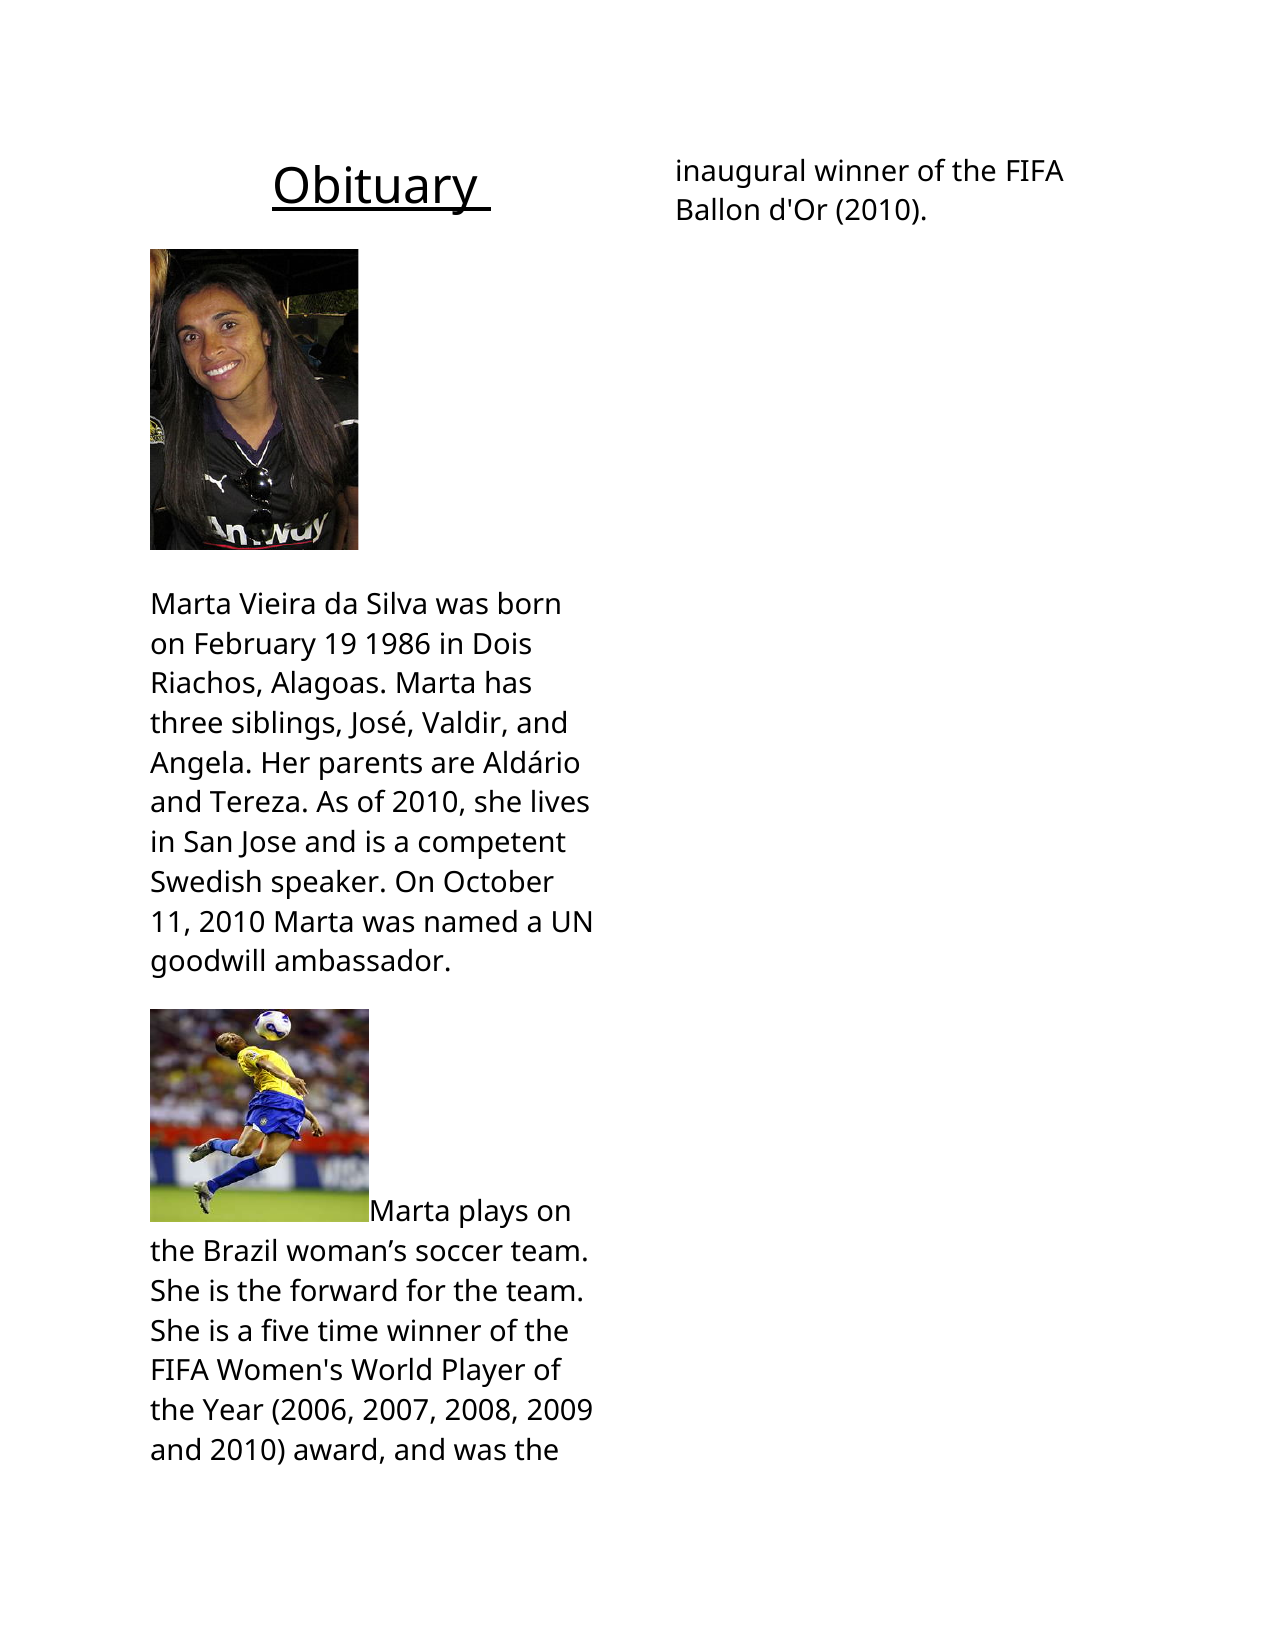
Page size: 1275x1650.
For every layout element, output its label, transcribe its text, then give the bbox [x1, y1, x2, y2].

picture [150, 249, 359, 550]
text Obituary [150, 150, 600, 218]
picture [150, 1009, 369, 1222]
text Marta plays on the Brazil woman’s soccer team. She is the forward for the team. She is a five time winner of the FIFA Women's World Player of the Year (2006, 2007, 2008, 2009 and 2010) award, and was the inaugural winner of the FIFA Ballon d'Or (2010). [675, 150, 1125, 229]
text Marta Vieira da Silva was born on February 19 1986 in Dois Riachos, Alagoas. Marta has three siblings, José, Valdir, and Angela. Her parents are Aldário and Tereza. As of 2010, she lives in San Jose and is a competent Swedish speaker. On October 11, 2010 Marta was named a UN goodwill ambassador. [150, 583, 600, 980]
text Marta plays on the Brazil woman’s soccer team. She is the forward for the team. She is a five time winner of the FIFA Women's World Player of the Year (2006, 2007, 2008, 2009 and 2010) award, and was the inaugural winner of the FIFA Ballon d'Or (2010). [150, 1009, 600, 1468]
